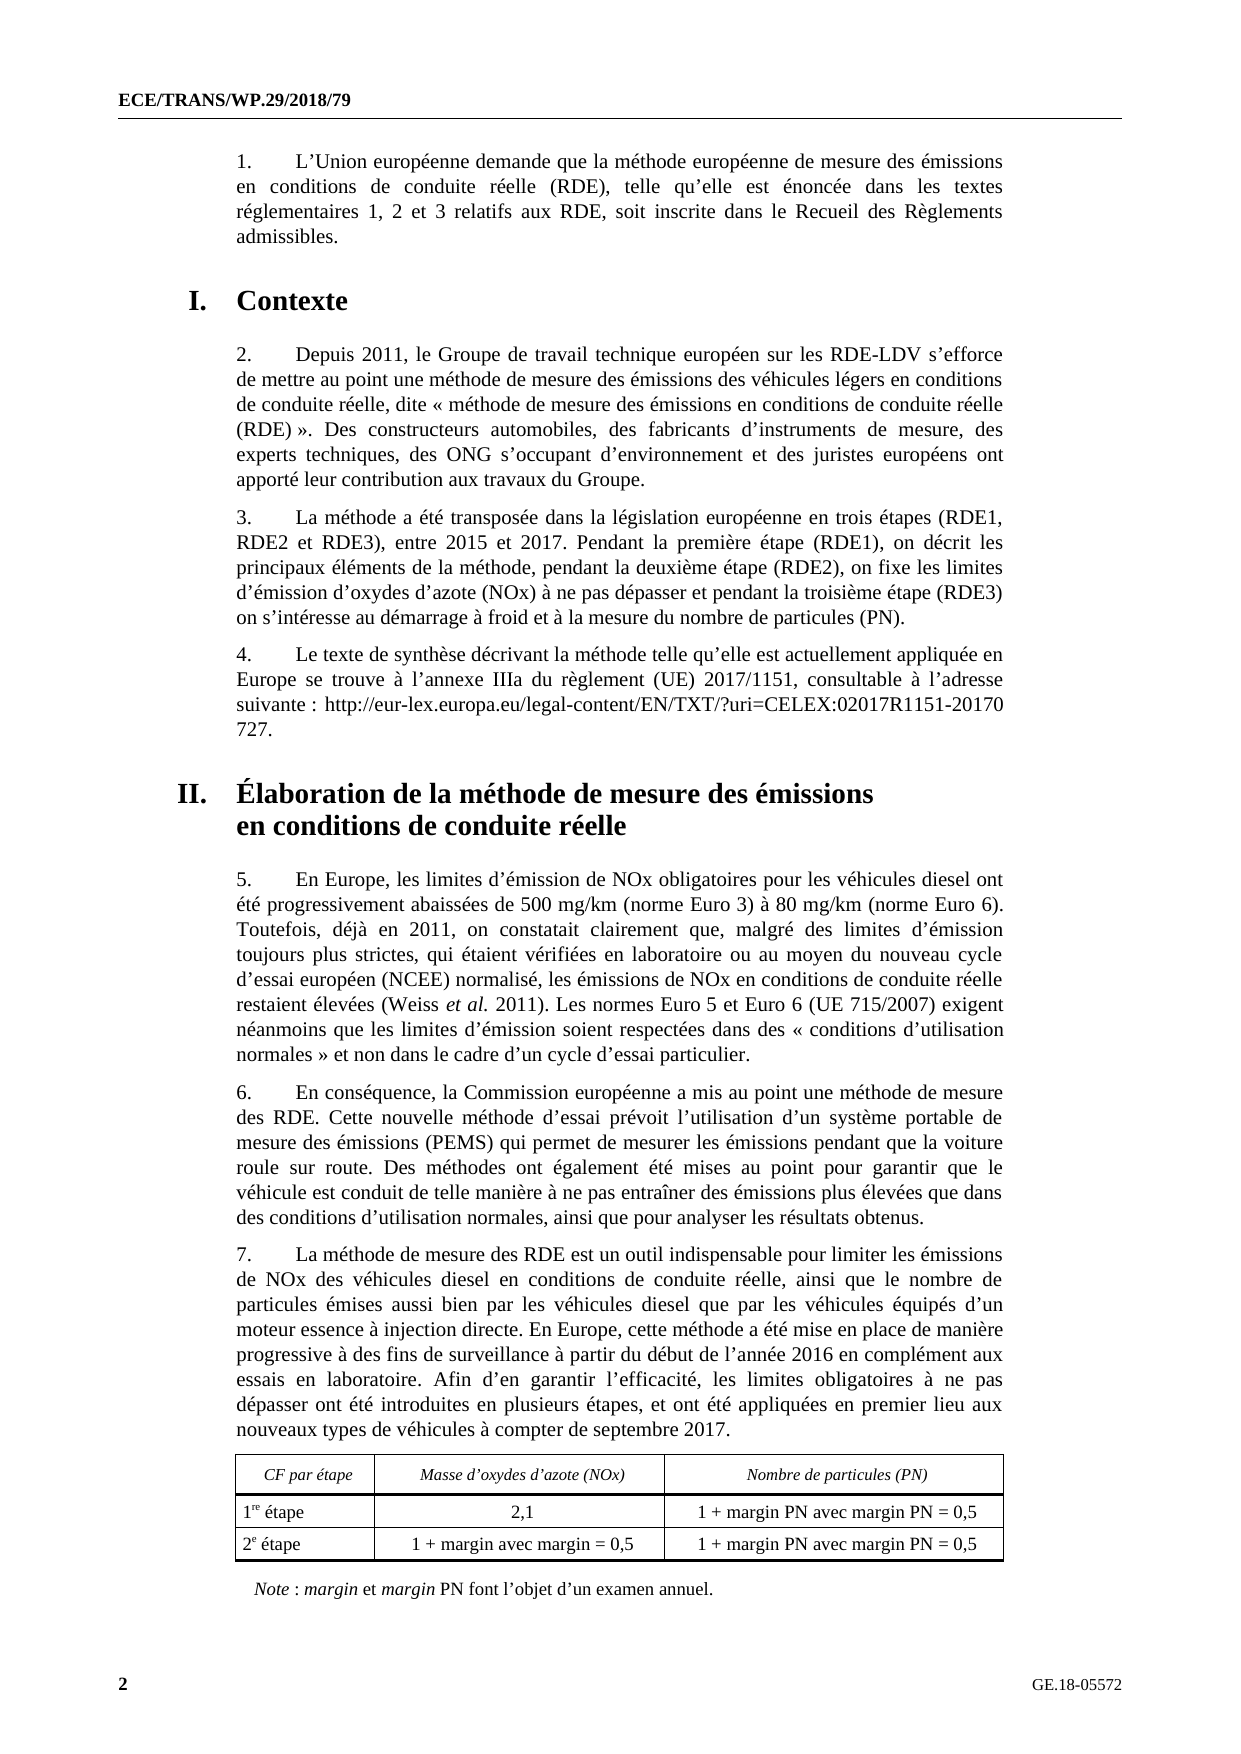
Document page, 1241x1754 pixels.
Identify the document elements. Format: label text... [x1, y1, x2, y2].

table_header Nombre de particules (PN) [665, 1455, 1003, 1492]
text 1. L’Union européenne demande que la méthode européenne de mesure des émissions en conditions de conduite réelle (RDE), telle qu’elle est énoncée dans les textes réglementaires 1, 2 et 3 relatifs aux RDE, soit inscrite dans le Recueil des Règlements admissibles. [236, 148, 1004, 248]
text 5. En Europe, les limites d’émission de NOx obligatoires pour les véhicules diesel ont été progressivement abaissées de 500 mg/km (norme Euro 3) à 80 mg/km (norme Euro 6). Toutefois, déjà en 2011, on constatait clairement que, malgré des limites d’émission toujours plus strictes, qui étaient vérifiées en laboratoire ou au moyen du nouveau cycle d’essai européen (NCEE) normalisé, les émissions de NOx en conditions de conduite réelle restaient élevées (Weiss et al. 2011). Les normes Euro 5 et Euro 6 (UE 715/2007) exigent néanmoins que les limites d’émission soient respectées dans des « conditions d’utilisation normales » et non dans le cadre d’un cycle d’essai particulier. [236, 866, 1004, 1066]
table_cell 1re étape [236, 1496, 374, 1527]
table_cell 1 + margin avec margin = 0,5 [375, 1528, 664, 1559]
table_cell 1 + margin PN avec margin PN = 0,5 [665, 1528, 1003, 1559]
text 3. La méthode a été transposée dans la législation européenne en trois étapes (RDE1, RDE2 et RDE3), entre 2015 et 2017. Pendant la première étape (RDE1), on décrit les principaux éléments de la méthode, pendant la deuxième étape (RDE2), on fixe les limites d’émission d’oxydes d’azote (NOx) à ne pas dépasser et pendant la troisième étape (RDE3) on s’intéresse au démarrage à froid et à la mesure du nombre de particules (PN). [236, 504, 1004, 629]
table_cell 1 + margin PN avec margin PN = 0,5 [665, 1496, 1003, 1527]
text 6. En conséquence, la Commission européenne a mis au point une méthode de mesure des RDE. Cette nouvelle méthode d’essai prévoit l’utilisation d’un système portable de mesure des émissions (PEMS) qui permet de mesurer les émissions pendant que la voiture roule sur route. Des méthodes ont également été mises au point pour garantir que le véhicule est conduit de telle manière à ne pas entraîner des émissions plus élevées que dans des conditions d’utilisation normales, ainsi que pour analyser les résultats obtenus. [236, 1079, 1004, 1229]
text 7. La méthode de mesure des RDE est un outil indispensable pour limiter les émissions de NOx des véhicules diesel en conditions de conduite réelle, ainsi que le nombre de particules émises aussi bien par les véhicules diesel que par les véhicules équipés d’un moteur essence à injection directe. En Europe, cette méthode a été mise en place de manière progressive à des fins de surveillance à partir du début de l’année 2016 en complément aux essais en laboratoire. Afin d’en garantir l’efficacité, les limites obligatoires à ne pas dépasser ont été introduites en plusieurs étapes, et ont été appliquées en premier lieu aux nouveaux types de véhicules à compter de septembre 2017. [236, 1241, 1004, 1441]
table_cell 2,1 [375, 1496, 664, 1527]
text 2. Depuis 2011, le Groupe de travail technique européen sur les RDE-LDV s’efforce de mettre au point une méthode de mesure des émissions des véhicules légers en conditions de conduite réelle, dite « méthode de mesure des émissions en conditions de conduite réelle (RDE) ». Des constructeurs automobiles, des fabricants d’instruments de mesure, des experts techniques, des ONG s’occupant d’environnement et des juristes européens ont apporté leur contribution aux travaux du Groupe. [236, 341, 1004, 491]
text 4. Le texte de synthèse décrivant la méthode telle qu’elle est actuellement appliquée en Europe se trouve à l’annexe IIIa du règlement (UE) 2017/1151, consultable à l’adresse suivante : http://eur-lex.europa.eu/legal-content/EN/TXT/?uri=CELEX:02017R1151-20170 727. [236, 641, 1004, 741]
text II. Élaboration de la méthode de mesure des émissions en conditions de conduite réelle [118, 779, 1004, 841]
table_cell 2e étape [236, 1528, 374, 1559]
table_header Masse d’oxydes d’azote (NOx) [375, 1455, 664, 1492]
text I. Contexte [118, 285, 1004, 316]
text Note : margin et margin PN font l’objet d’un examen annuel. [236, 1575, 1004, 1600]
table_header CF par étape [236, 1455, 374, 1492]
